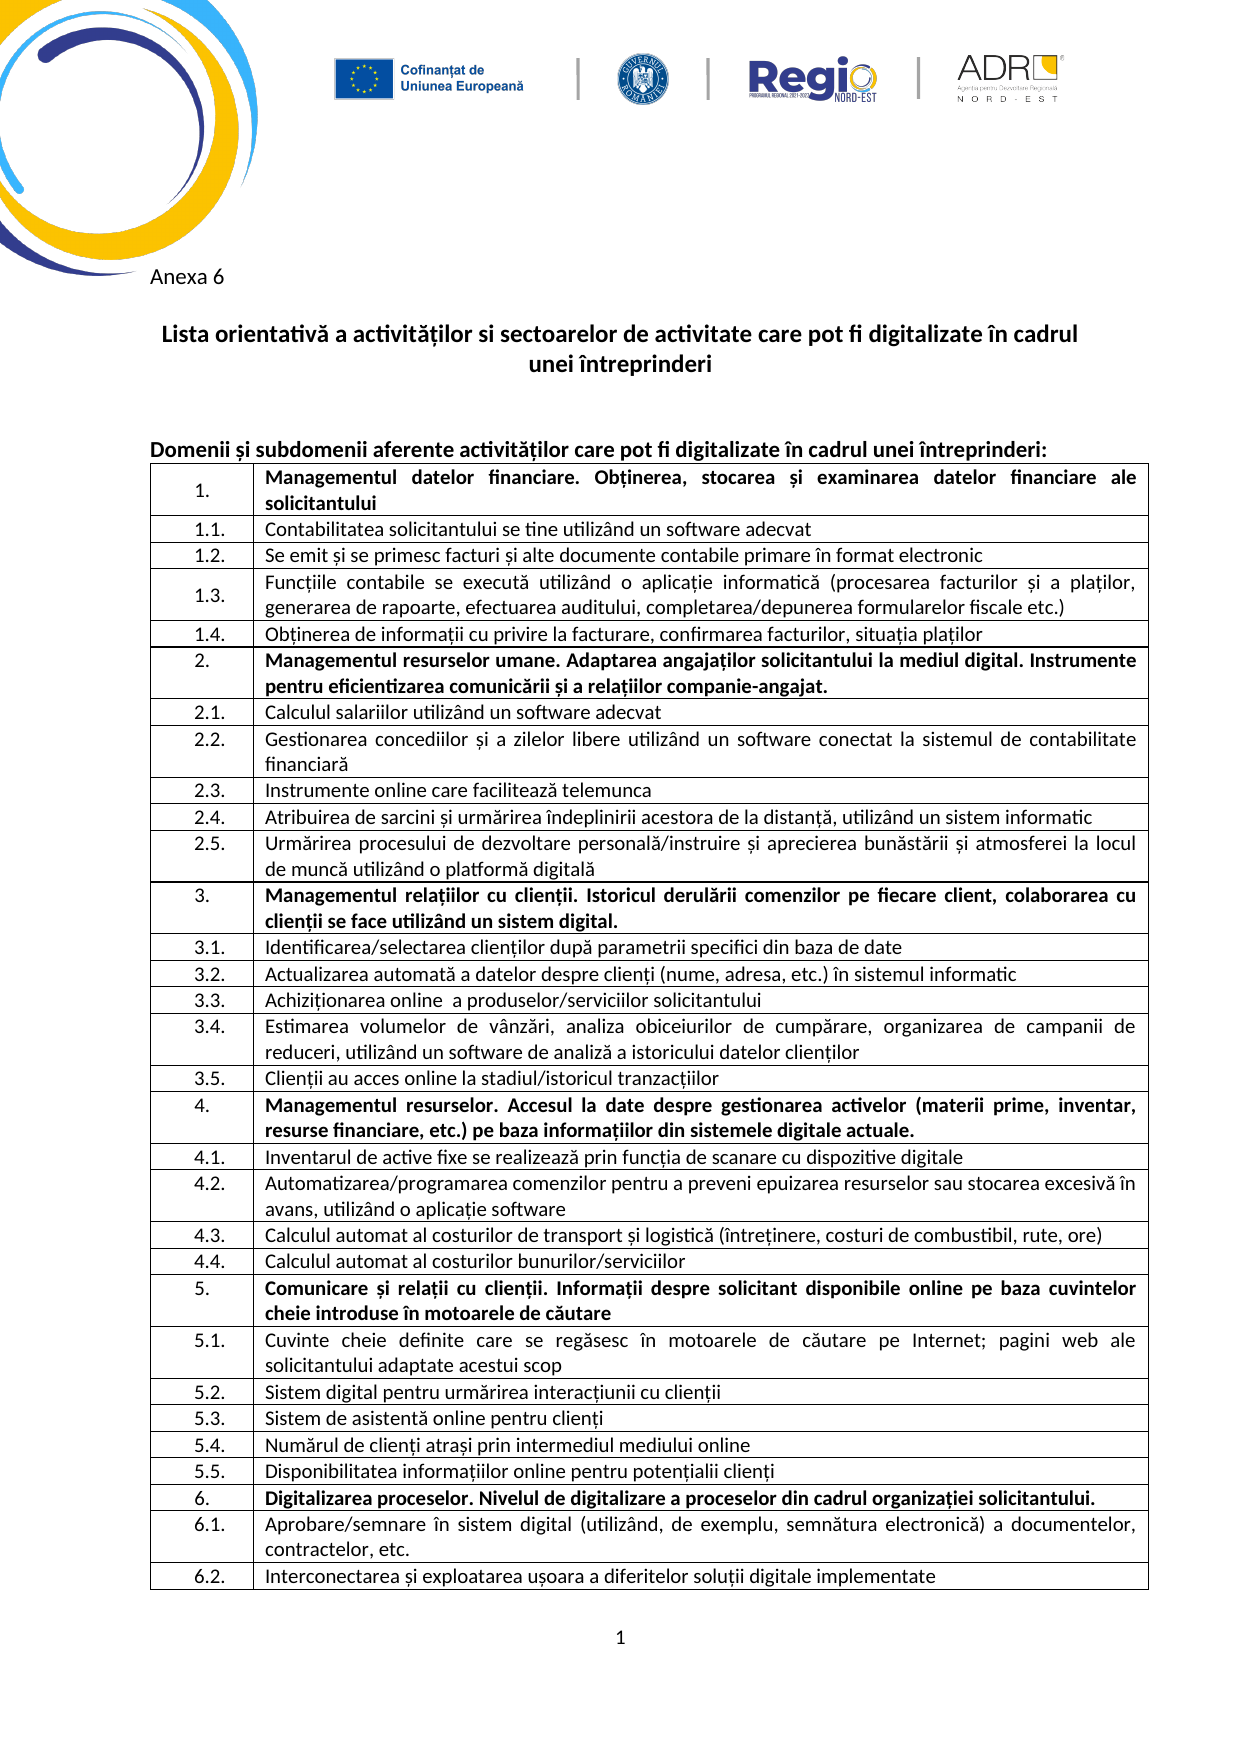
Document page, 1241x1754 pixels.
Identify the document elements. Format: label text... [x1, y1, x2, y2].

table_cell Automatizarea/programarea comenzilor pentru a preveni epuizarea resurselor sau stocarea excesivă în avans, utilizând o aplicație software [254, 1170, 1148, 1221]
table_cell Managementul resurselor umane. Adaptarea angajaților solicitantului la mediul digital. Instrumente pentru eficientizarea comunicării și a relațiilor companie-angajat. [254, 648, 1148, 698]
table_cell [151, 804, 253, 829]
picture [333, 57, 539, 101]
table_cell Identificarea/selectarea clienților după parametrii specifici din baza de date [254, 934, 1148, 960]
table_cell [151, 1170, 253, 1221]
table_cell Sistem de asistentă online pentru clienți [254, 1405, 1148, 1431]
table_header Managementul datelor financiare. Obținerea, stocarea și examinarea datelor financiare ale solicitantului [254, 464, 1148, 515]
table_cell Calculul automat al costurilor bunurilor/serviciilor [254, 1249, 1148, 1274]
table_cell [151, 1432, 253, 1457]
table_cell [151, 1327, 253, 1378]
table_cell Instrumente online care facilitează telemunca [254, 778, 1148, 803]
table_cell Managementul resurselor. Accesul la date despre gestionarea activelor (materii prime, inventar, resurse financiare, etc.) pe baza informațiilor din sistemele digitale actuale. [254, 1092, 1148, 1143]
table_cell [151, 1249, 253, 1274]
table_cell Disponibilitatea informațiilor online pentru potențialii clienți [254, 1458, 1148, 1484]
table_cell [151, 1405, 253, 1431]
table_cell Estimarea volumelor de vânzări, analiza obiceiurilor de cumpărare, organizarea de campanii de reduceri, utilizând un software de analiză a istoricului datelor clienților [254, 1014, 1148, 1064]
table_cell [151, 883, 253, 933]
text Domenii și subdomenii aferente activităților care pot fi digitalizate în cadrul unei întreprinderi: [150, 435, 1090, 463]
table_cell [151, 1458, 253, 1484]
table_cell Numărul de clienți atrași prin intermediul mediului online [254, 1432, 1148, 1457]
table_cell Comunicare și relații cu clienții. Informații despre solicitant disponibile online pe baza cuvintelor cheie introduse în motoarele de căutare [254, 1275, 1148, 1326]
table_cell Calculul automat al costurilor de transport și logistică (întreținere, costuri de combustibil, rute, ore) [254, 1222, 1148, 1248]
table_cell Gestionarea concediilor și a zilelor libere utilizând un software conectat la sistemul de contabilitate financiară [254, 726, 1148, 777]
table_cell [151, 1066, 253, 1091]
table_cell Urmărirea procesului de dezvoltare personală/instruire și aprecierea bunăstării și atmosferei la locul de muncă utilizând o platformă digitală [254, 831, 1148, 881]
table_cell Interconectarea și exploatarea ușoara a diferitelor soluții digitale implementate [254, 1563, 1148, 1588]
table_cell Contabilitatea solicitantului se tine utilizând un software adecvat [254, 516, 1148, 542]
table_cell [151, 778, 253, 803]
table_cell [151, 1222, 253, 1248]
table_cell [151, 726, 253, 777]
table_cell [151, 1014, 253, 1064]
table_cell [151, 699, 253, 725]
table_cell Funcțiile contabile se execută utilizând o aplicație informatică (procesarea facturilor și a plaților, generarea de rapoarte, efectuarea auditului, completarea/depunerea formularelor fiscale etc.) [254, 569, 1148, 620]
table_cell [151, 516, 253, 542]
table_cell [151, 831, 253, 881]
table_cell Cuvinte cheie definite care se regăsesc în motoarele de căutare pe Internet; pagini web ale solicitantului adaptate acestui scop [254, 1327, 1148, 1378]
table_cell Obținerea de informații cu privire la facturare, confirmarea facturilor, situația plaților [254, 621, 1148, 646]
picture [747, 53, 879, 105]
picture [617, 53, 669, 105]
table_header [151, 464, 253, 515]
table_cell Actualizarea automată a datelor despre clienți (nume, adresa, etc.) în sistemul informatic [254, 961, 1148, 986]
table_cell [151, 1144, 253, 1169]
table_cell Digitalizarea proceselor. Nivelul de digitalizare a proceselor din cadrul organizației solicitantului. [254, 1485, 1148, 1510]
table_cell [151, 621, 253, 646]
table_cell [151, 987, 253, 1013]
table_cell Sistem digital pentru urmărirea interacțiunii cu clienții [254, 1379, 1148, 1404]
table_cell [151, 1275, 253, 1326]
table_cell [151, 569, 253, 620]
table_cell Inventarul de active fixe se realizează prin funcția de scanare cu dispozitive digitale [254, 1144, 1148, 1169]
table_cell Se emit și se primesc facturi și alte documente contabile primare în format electronic [254, 543, 1148, 568]
table_cell Calculul salariilor utilizând un software adecvat [254, 699, 1148, 725]
table_cell [151, 934, 253, 960]
table_cell Aprobare/semnare în sistem digital (utilizând, de exemplu, semnătura electronică) a documentelor, contractelor, etc. [254, 1511, 1148, 1562]
table_cell Clienții au acces online la stadiul/istoricul tranzacțiilor [254, 1066, 1148, 1091]
text Lista orientativă a activităților si sectoarelor de activitate care pot fi digitalizate în cadrul unei întreprinderi [150, 318, 1090, 379]
table_cell [151, 1092, 253, 1143]
table_cell Atribuirea de sarcini și urmărirea îndeplinirii acestora de la distanță, utilizând un sistem informatic [254, 804, 1148, 829]
table_cell [151, 1563, 253, 1588]
table_cell [151, 1379, 253, 1404]
table_cell [151, 648, 253, 698]
text Anexa 6 [150, 262, 1090, 290]
table_cell [151, 543, 253, 568]
table_cell [151, 961, 253, 986]
picture [0, 0, 326, 344]
table_cell Achiziționarea online a produselor/serviciilor solicitantului [254, 987, 1148, 1013]
table_cell [151, 1485, 253, 1510]
table_cell [151, 1511, 253, 1562]
table_cell Managementul relațiilor cu clienții. Istoricul derulării comenzilor pe fiecare client, colaborarea cu clienții se face utilizând un sistem digital. [254, 883, 1148, 933]
picture [957, 55, 1065, 102]
